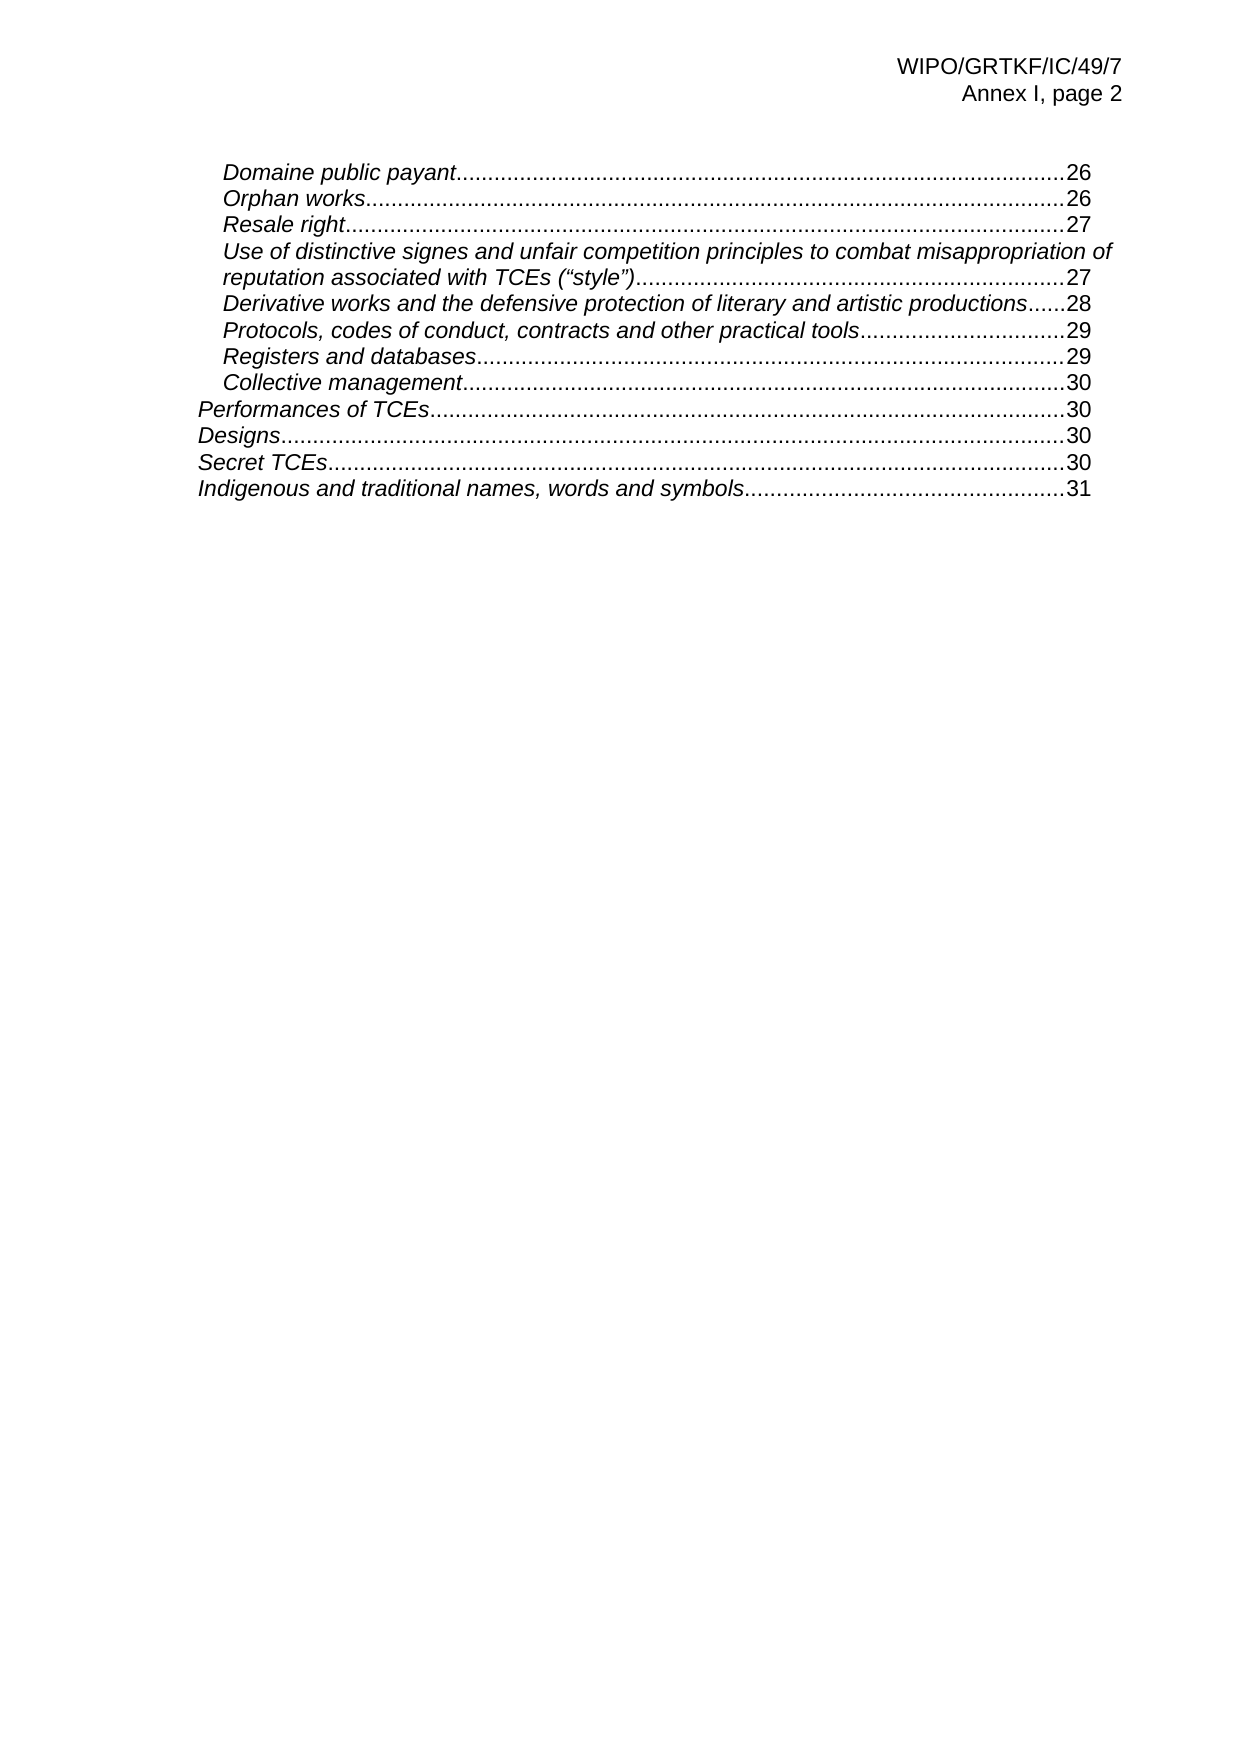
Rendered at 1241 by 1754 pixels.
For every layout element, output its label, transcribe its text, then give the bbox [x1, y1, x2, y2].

text Use of distinctive signes and unfair competition principles to combat misappropriation of reputation associated with TCEs (“style”) 27 [223, 238, 1122, 290]
text Designs 30 [198, 422, 1122, 448]
text Secret TCEs 30 [198, 448, 1122, 475]
text Performances of TCEs 30 [198, 396, 1122, 422]
text Derivative works and the defensive protection of literary and artistic productions 28 [223, 290, 1122, 317]
text Orphan works 26 [223, 185, 1122, 211]
text Registers and databases 29 [223, 343, 1122, 369]
text Domaine public payant 26 [223, 158, 1122, 185]
text Resale right 27 [223, 211, 1122, 238]
text Protocols, codes of conduct, contracts and other practical tools 29 [223, 317, 1122, 343]
text Indigenous and traditional names, words and symbols 31 [198, 475, 1122, 501]
text Collective management 30 [223, 369, 1122, 396]
